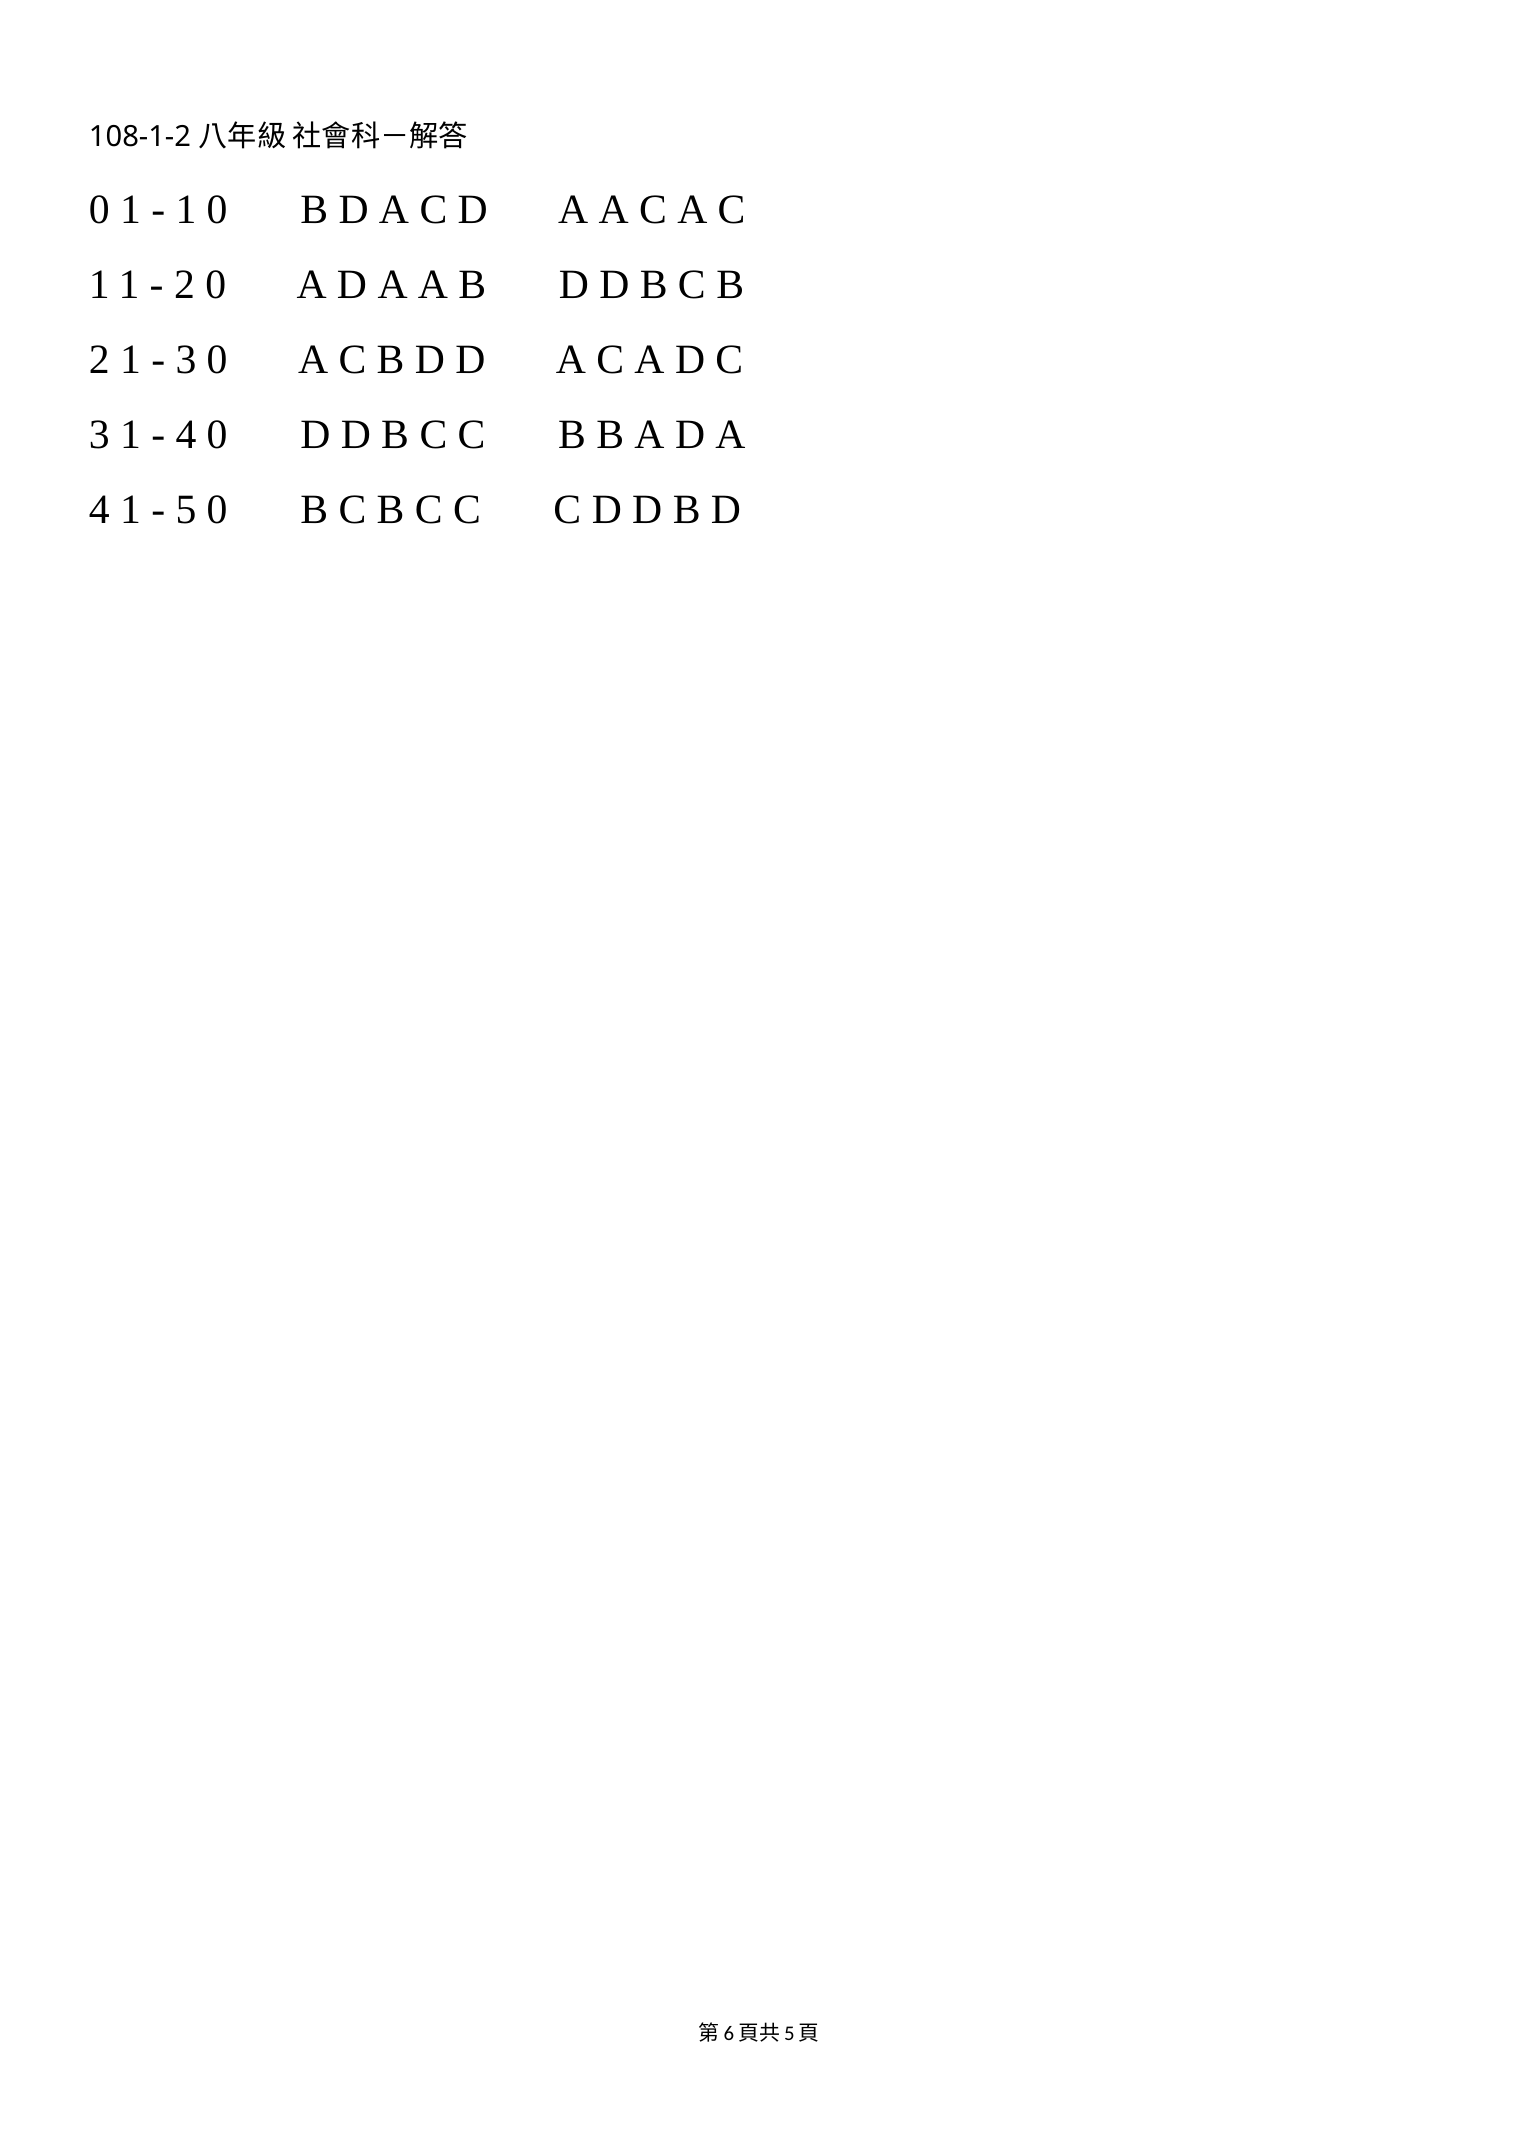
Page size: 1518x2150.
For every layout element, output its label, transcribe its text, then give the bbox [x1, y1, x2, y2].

text 21-30 ACBDD ACADC [89, 321, 1429, 396]
text 41-50 BCBCC CDDBD [89, 471, 1429, 546]
text 11-20 ADAAB DDBCB [89, 246, 1429, 321]
text 31-40 DDBCC BBADA [89, 396, 1429, 471]
text 01-10 BDACD AACAC [89, 171, 1429, 246]
text 108-1-2 八年級 社會科－解答 [89, 96, 1429, 171]
